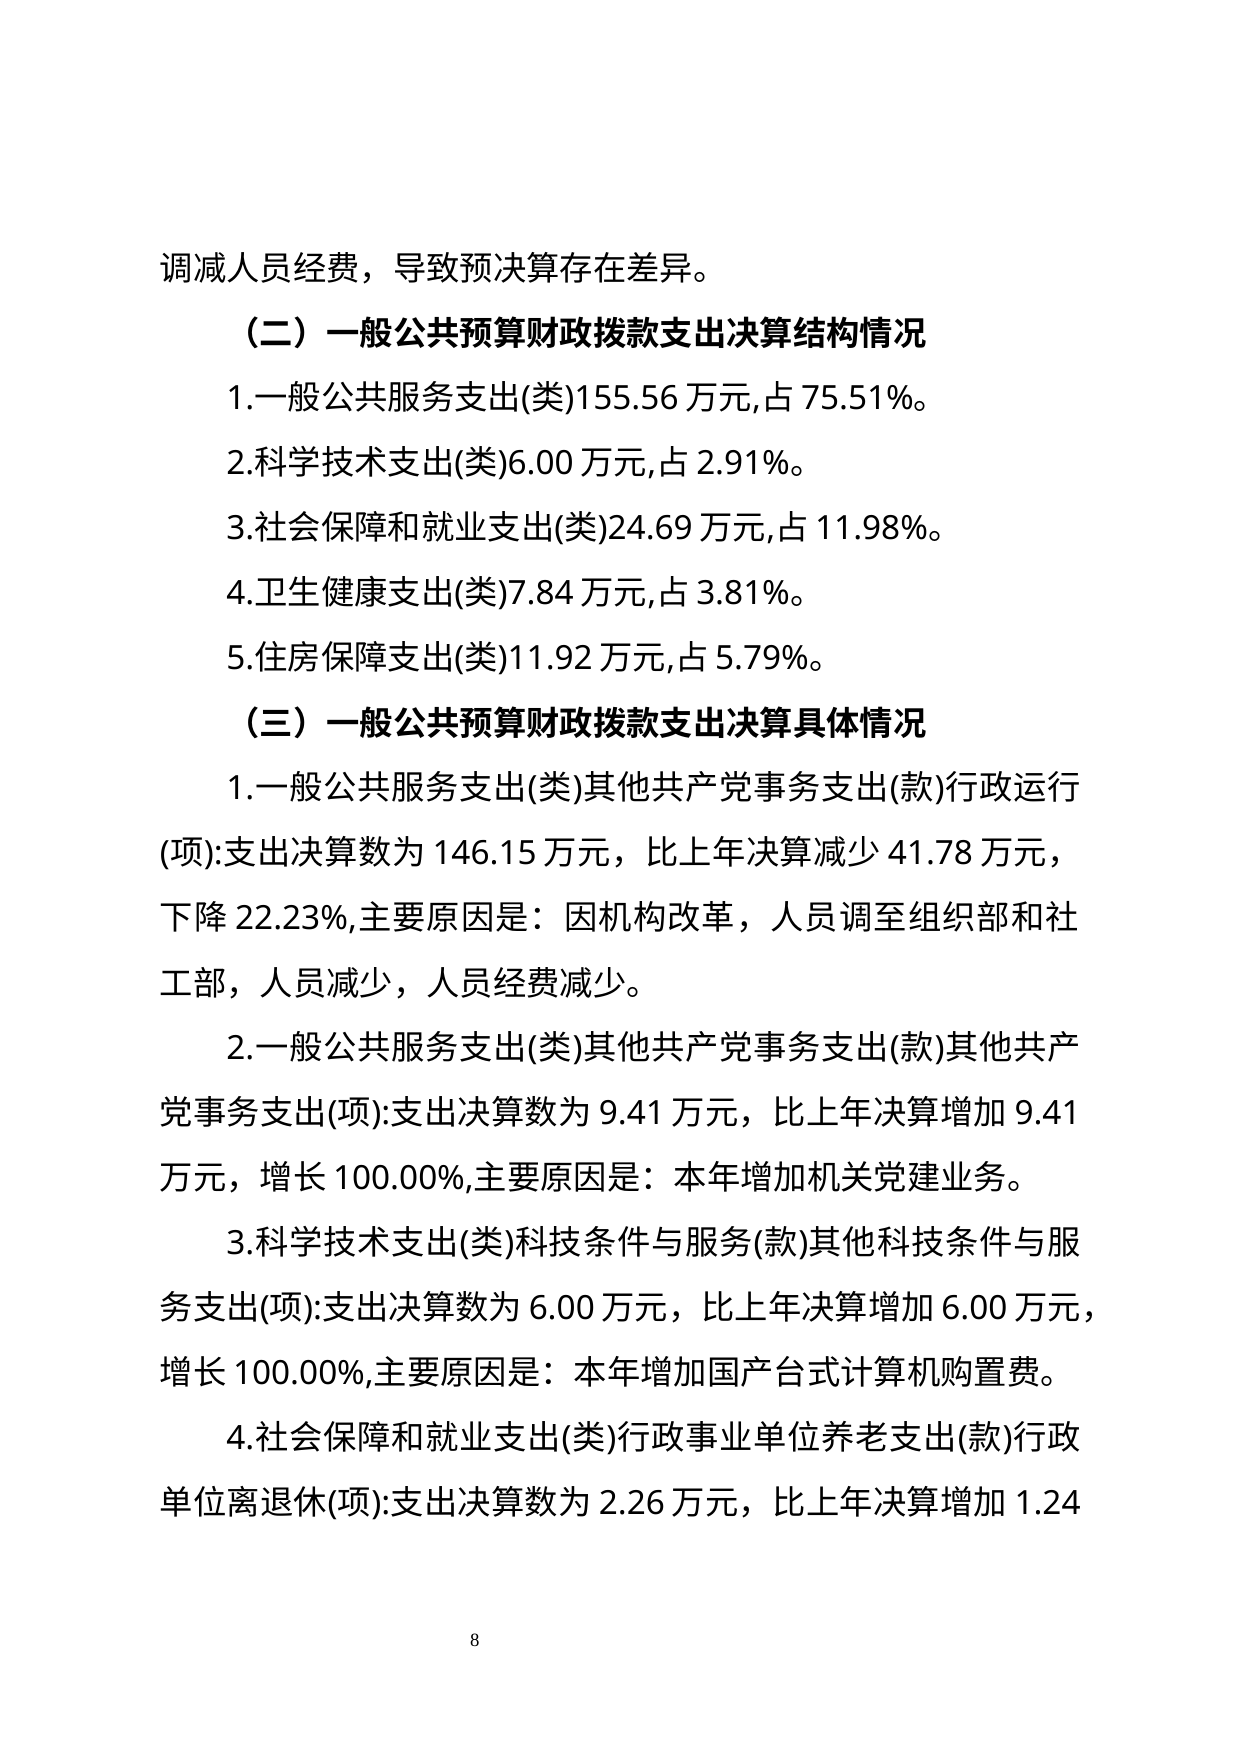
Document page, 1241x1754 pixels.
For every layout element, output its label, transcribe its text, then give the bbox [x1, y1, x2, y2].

text 3.科学技术支出(类)科技条件与服务(款)其他科技条件与服务支出(项):支出决算数为6.00万元，比上年决算增加6.00万元，增长100.00%,主要原因是：本年增加国产台式计算机购置费。 [159, 1208, 1081, 1403]
text 4.卫生健康支出(类)7.84万元,占3.81%。 [159, 558, 1081, 623]
text （二）一般公共预算财政拨款支出决算结构情况 [159, 298, 1081, 363]
text 2.一般公共服务支出(类)其他共产党事务支出(款)其他共产党事务支出(项):支出决算数为9.41万元，比上年决算增加9.41万元，增长100.00%,主要原因是：本年增加机关党建业务。 [159, 1013, 1081, 1208]
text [159, 233, 1081, 298]
text 1.一般公共服务支出(类)155.56万元,占75.51%。 [159, 363, 1081, 428]
text 1.一般公共服务支出(类)其他共产党事务支出(款)行政运行(项):支出决算数为146.15万元，比上年决算减少41.78万元，下降22.23%,主要原因是：因机构改革，人员调至组织部和社工部，人员减少，人员经费减少。 [159, 753, 1081, 1013]
text 3.社会保障和就业支出(类)24.69万元,占11.98%。 [159, 493, 1081, 558]
text （三）一般公共预算财政拨款支出决算具体情况 [159, 688, 1081, 753]
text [159, 1403, 1081, 1533]
text 5.住房保障支出(类)11.92万元,占5.79%。 [159, 623, 1081, 688]
text 2.科学技术支出(类)6.00万元,占2.91%。 [159, 428, 1081, 493]
